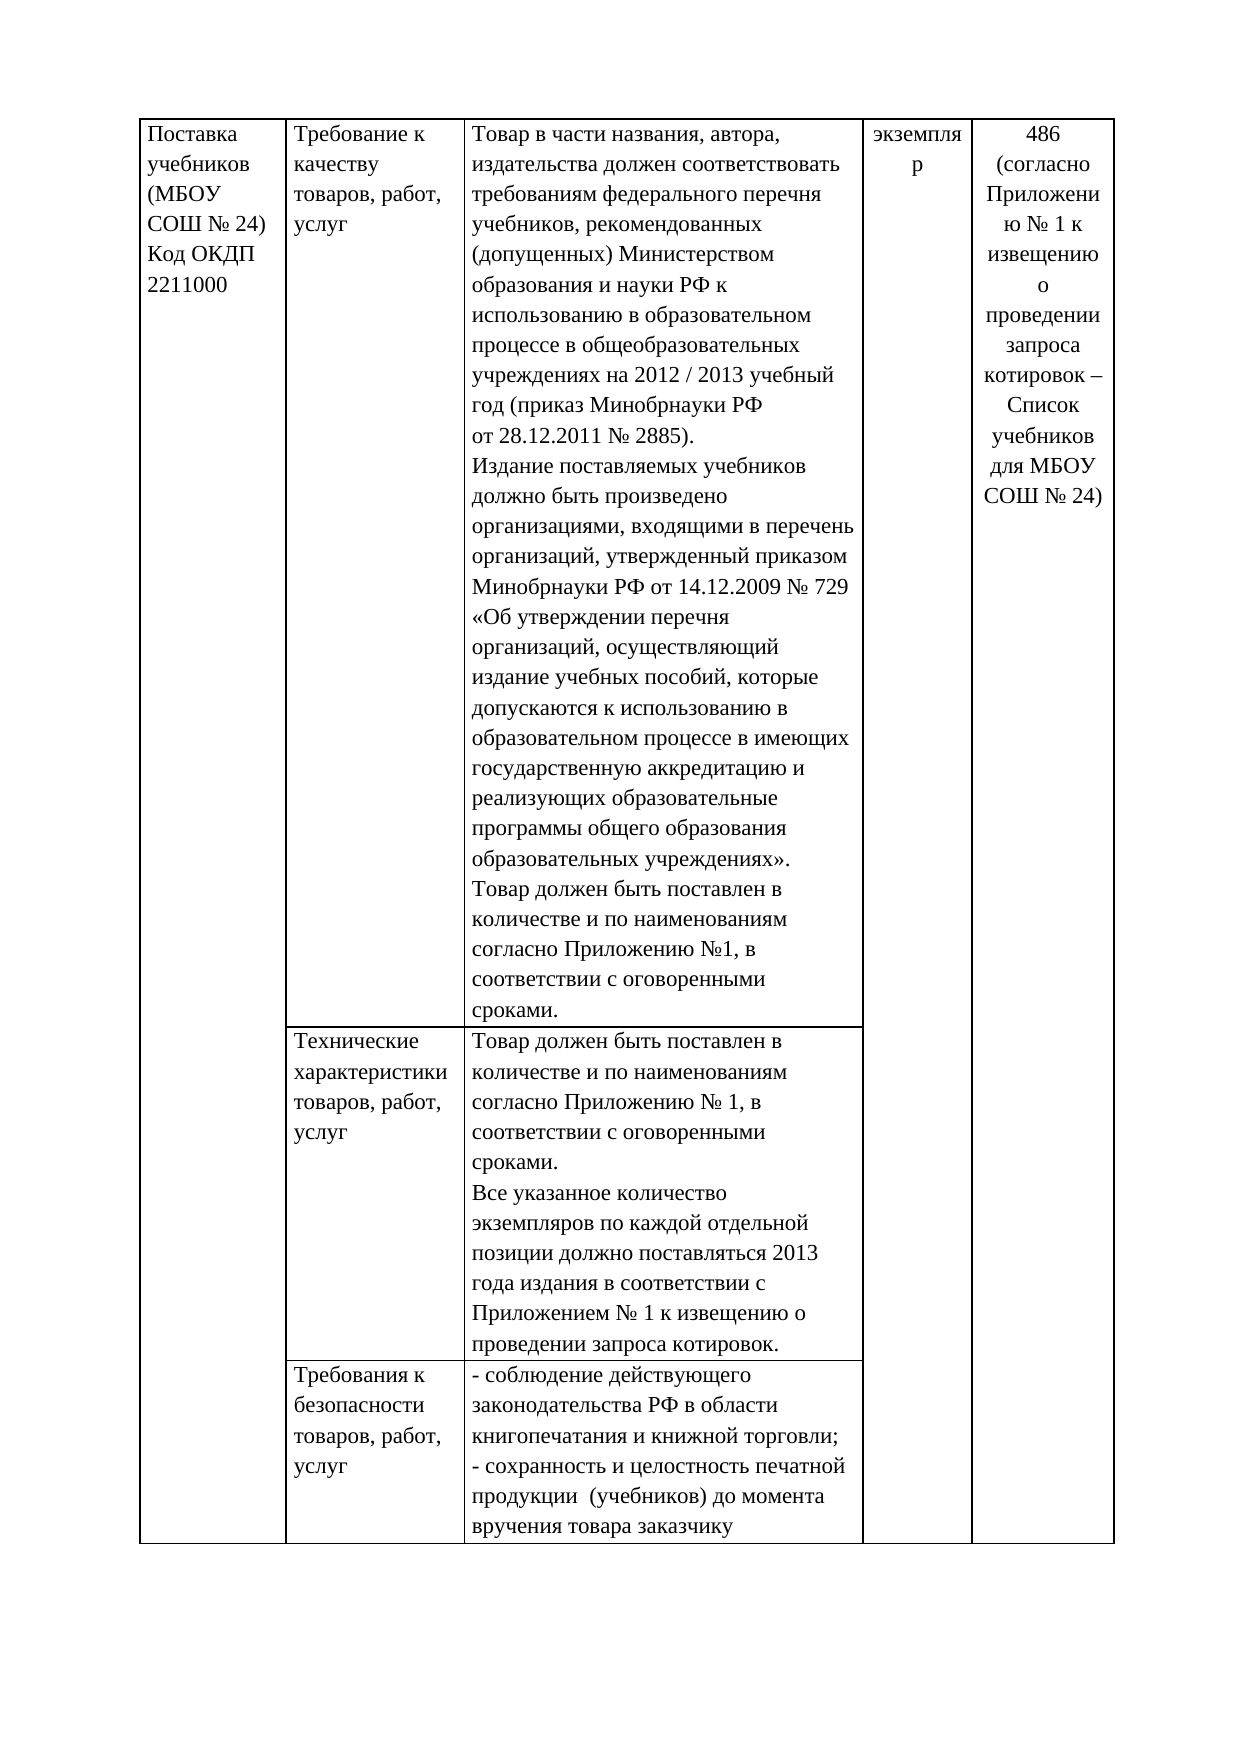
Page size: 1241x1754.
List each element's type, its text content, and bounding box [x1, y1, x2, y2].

table_cell Товар должен быть поставлен в количестве и по наименованиям согласно Приложению № 1, в соответствии с оговоренными сроками. Все указанное количество экземпляров по каждой отдельной позиции должно поставляться 2013 года издания в соответствии с Приложением № 1 к извещению о проведении запроса котировок. [465, 1028, 862, 1360]
table_cell Поставка учебников (МБОУ СОШ № 24) Код ОКДП 2211000 [141, 120, 285, 1543]
table_cell экземпляр [864, 120, 971, 1543]
table_cell Требования к безопасности товаров, работ, услуг [287, 1361, 464, 1543]
table_cell Требование к качеству товаров, работ, услуг [287, 120, 464, 1026]
table_cell - соблюдение действующего законодательства РФ в области книгопечатания и книжной торговли; - сохранность и целостность печатной продукции (учебников) до момента вручения товара заказчику [465, 1361, 862, 1543]
table_cell 486 (согласно Приложению № 1 к извещению о проведении запроса котировок – Список учебников для МБОУ СОШ № 24) [973, 120, 1113, 1543]
table_cell Технические характеристики товаров, работ, услуг [287, 1028, 464, 1360]
table_cell Товар в части названия, автора, издательства должен соответствовать требованиям федерального перечня учебников, рекомендованных (допущенных) Министерством образования и науки РФ к использованию в образовательном процессе в общеобразовательных учреждениях на 2012 / 2013 учебный год (приказ Минобрнауки РФ от 28.12.2011 № 2885). Издание поставляемых учебников должно быть произведено организациями, входящими в перечень организаций, утвержденный приказом Минобрнауки РФ от 14.12.2009 № 729 «Об утверждении перечня организаций, осуществляющий издание учебных пособий, которые допускаются к использованию в образовательном процессе в имеющих государственную аккредитацию и реализующих образовательные программы общего образования образовательных учреждениях». Товар должен быть поставлен в количестве и по наименованиям согласно Приложению №1, в соответствии с оговоренными сроками. [465, 120, 862, 1026]
